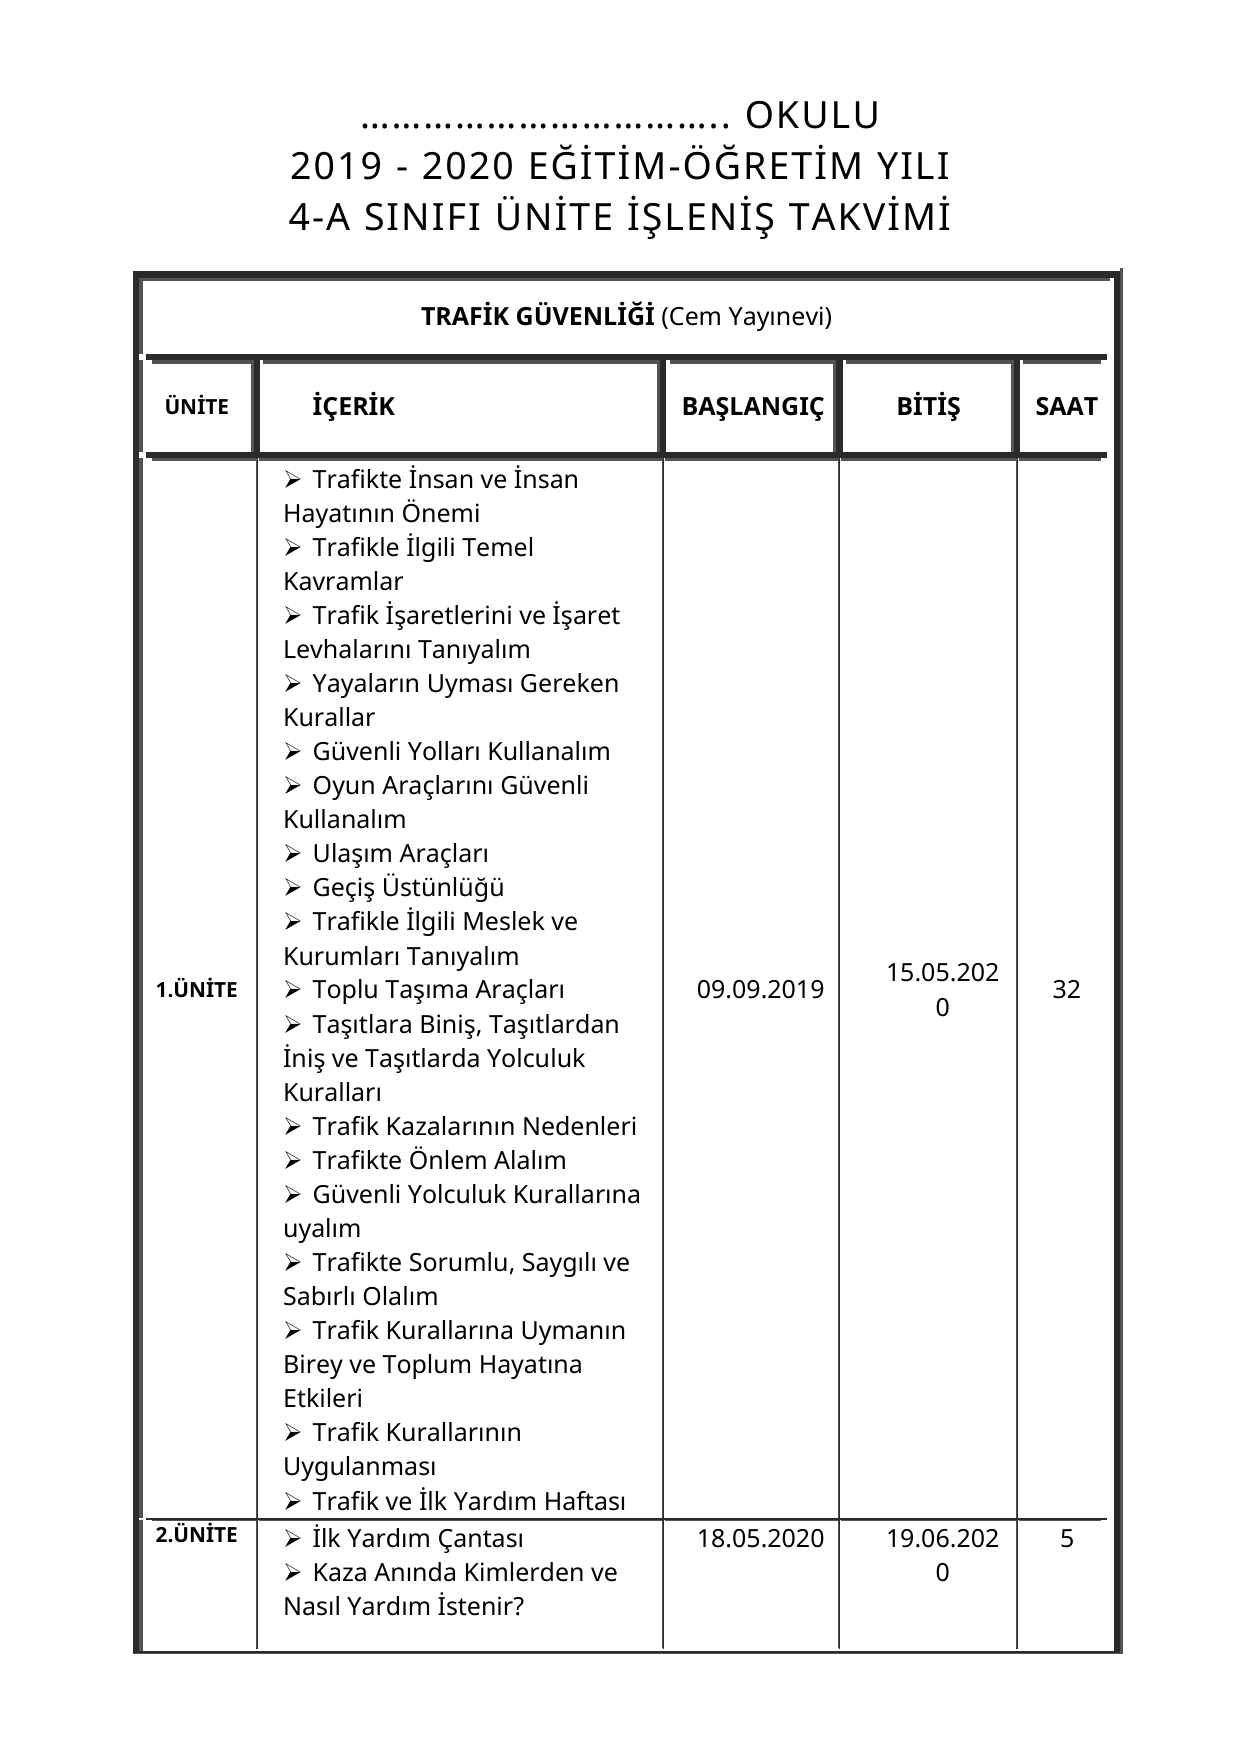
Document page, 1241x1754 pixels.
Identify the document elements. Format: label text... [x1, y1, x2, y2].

table_cell BİTİŞ [846, 364, 1011, 449]
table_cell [257, 1521, 663, 1650]
table_cell 09.09.2019 [665, 461, 838, 1517]
table_cell ÜNİTE [139, 351, 251, 449]
text …………………………….. OKULU [130, 89, 1110, 140]
table_cell 2.ÜNİTE [139, 1517, 257, 1650]
table_cell Trafikte İnsan ve İnsan Hayatının Önemi Trafikle İlgili Temel Kavramlar Trafik İşaretlerini ve İşaret Levhalarını Tanıyalım Yayaların Uyması Gereken Kurallar Güvenli Yolları Kullanalım Oyun Araçlarını Güvenli Kullanalım Ulaşım Araçları Geçiş Üstünlüğü Trafikle İlgili Meslek ve Kurumları Tanıyalım Toplu Taşıma Araçları Taşıtlara Biniş, Taşıtlardan İniş ve Taşıtlarda Yolculuk Kuralları Trafik Kazalarının Nedenleri Trafikte Önlem Alalım Güvenli Yolculuk Kurallarına uyalım Trafikte Sorumlu, Saygılı ve Sabırlı Olalım Trafik Kurallarına Uymanın Birey ve Toplum Hayatına Etkileri Trafik Kurallarının Uygulanması Trafik ve İlk Yardım Haftası [259, 461, 662, 1517]
table_cell 32 [1019, 449, 1114, 1517]
table_cell İÇERİK [263, 364, 657, 449]
table_cell 18.05.2020 [663, 1521, 839, 1650]
table_cell 5 [1017, 1517, 1114, 1650]
table_cell 19.06.2020 [840, 1521, 1017, 1650]
text 4-A SINIFI ÜNİTE İŞLENİŞ TAKVİMİ [130, 191, 1110, 242]
table_cell SAAT [1023, 351, 1114, 449]
table_cell BAŞLANGIÇ [670, 364, 833, 449]
table_header TRAFİK GÜVENLİĞİ (Cem Yayınevi) [143, 281, 1110, 351]
table_cell 15.05.2020 [841, 461, 1016, 1517]
text 2019 - 2020 EĞİTİM-ÖĞRETİM YILI [130, 140, 1110, 191]
table_cell 1.ÜNİTE [139, 449, 256, 1517]
